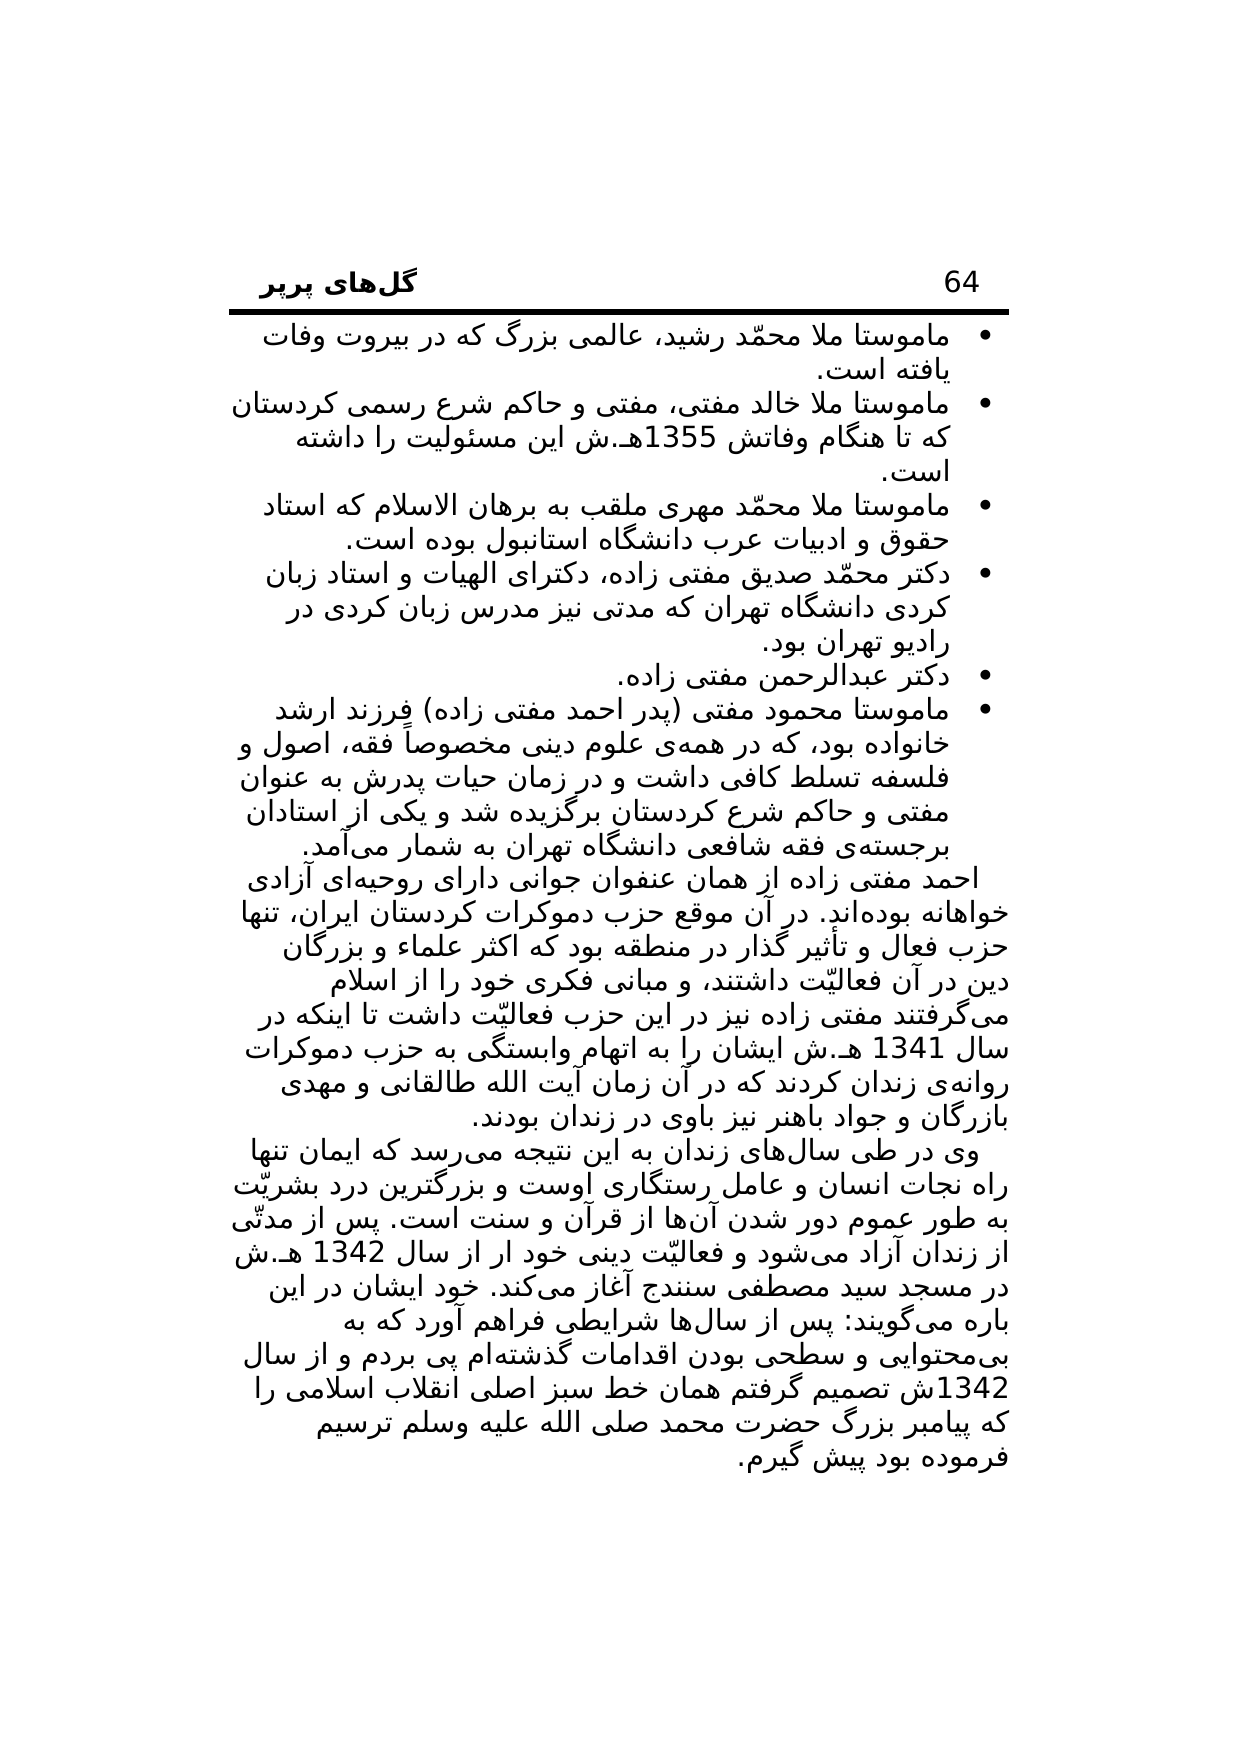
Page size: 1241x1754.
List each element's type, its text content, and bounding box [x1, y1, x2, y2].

list دکتر عبدالرحمن مفتی زاده. [230, 658, 980, 692]
list ماموستا ملا محمّد مهری ملقب به برهان الاسلام که استاد حقوق و ادبیات عرب دانشگاه استانبول بوده است. [230, 488, 980, 556]
list ماموستا ملا خالد مفتی، مفتی و حاکم شرع رسمی کردستان که تا هنگام وفاتش 1355هـ.ش این مسئولیت را داشته است. [230, 386, 980, 488]
list ماموستا محمود مفتی (پدر احمد مفتی زاده) فرزند ارشد خانواده بود، که در همه‌ی علوم دینی مخصوصاً فقه، اصول و فلسفه تسلط کافی داشت و در زمان حیات پدرش به عنوان مفتی و حاکم شرع کردستان برگزیده شد و یکی از استادان برجسته‌ی فقه شافعی دانشگاه تهران به شمار می‌آمد. [230, 692, 980, 862]
list ماموستا ملا محمّد رشید، عالمی بزرگ که در بیروت وفات یافته است. [230, 318, 980, 386]
text احمد مفتی زاده از همان عنفوان جوانی دارای روحیه‌ای آزادی خواهانه بوده‌اند. در آن موقع حزب دموکرات کردستان ایران، تنها حزب فعال و تأثیر گذار در منطقه بود که اکثر علماء و بزرگان دین در آن فعالیّت داشتند، و مبانی فکری خود را از اسلام می‌گرفتند مفتی زاده نیز در این حزب فعالیّت داشت تا اینکه در سال 1341 هـ.ش ایشان را به اتهام وابستگی به حزب دموکرات روانه‌ی زندان کردند که در آن زمان آیت الله طالقانی و مهدی بازرگان و جواد باهنر نیز باوی در زندان بودند. [230, 862, 1010, 1133]
list دکتر محمّد صدیق مفتی زاده، دکترای الهیات و استاد زبان کردی دانشگاه تهران که مدتی نیز مدرس زبان کردی در رادیو تهران بود. [230, 556, 980, 658]
text وی در طی سال‌های زندان به این نتیجه می‌رسد که ایمان تنها راه نجات انسان و عامل رستگاری اوست و بزرگترین درد بشریّت به طور عموم دور شدن آن‌ها از قرآن و سنت است. پس از مدتّی از زندان آزاد می‌شود و فعالیّت دینی خود ار از سال 1342 هـ.ش در مسجد سید مصطفی سنندج آغاز می‌کند. خود ایشان در این باره می‌گویند: پس از سال‌ها شرایطی فراهم آورد که به بی‌محتوایی و سطحی بودن اقدامات گذشته‌ام پی بردم و از سال 1342ش تصمیم گرفتم همان خط سبز اصلی انقلاب اسلامی را که پیامبر بزرگ حضرت محمد صلى الله عليه وسلم ترسیم فرموده بود پیش گیرم. [230, 1133, 1010, 1473]
